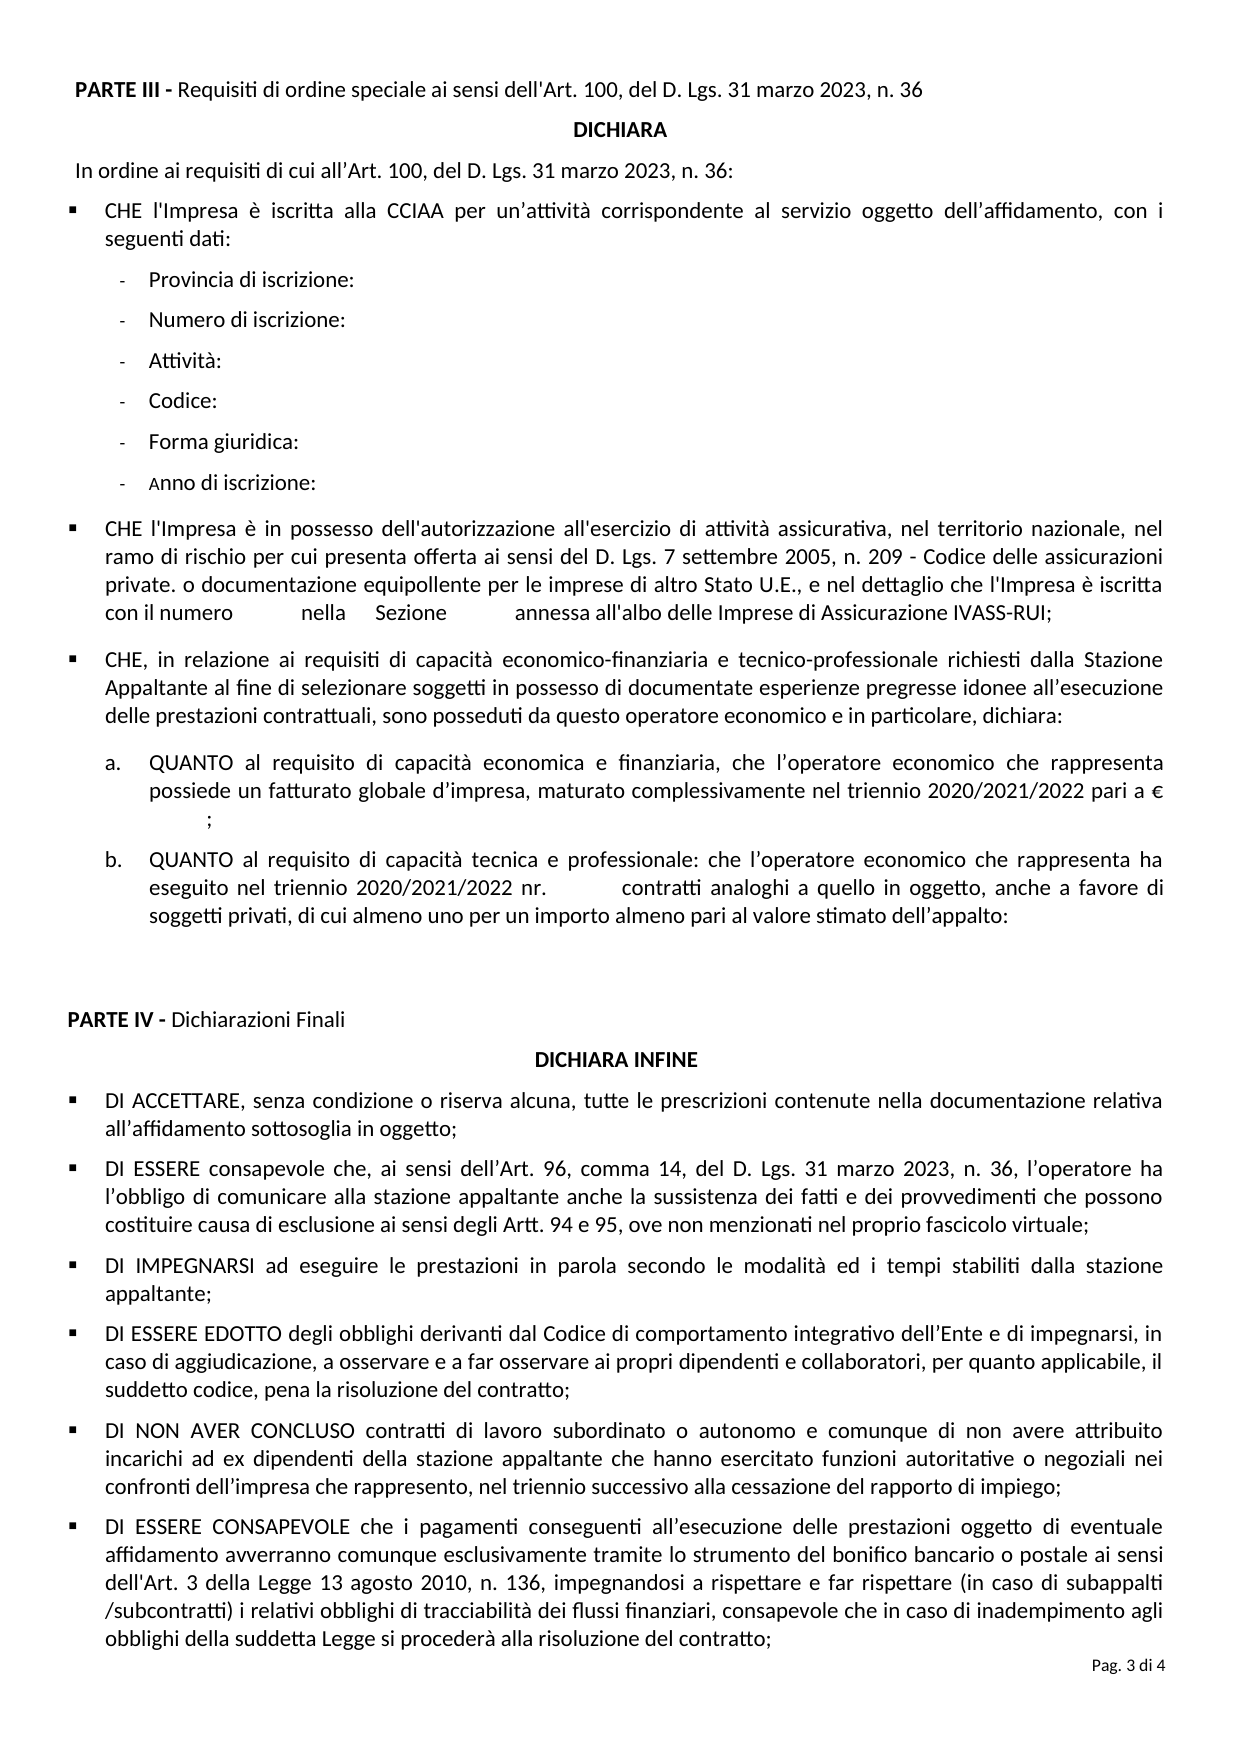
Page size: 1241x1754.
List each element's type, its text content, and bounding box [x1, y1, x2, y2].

list Codice: [119, 387, 1165, 415]
text DICHIARA INFINE [67, 1045, 1165, 1073]
list CHE, in relazione ai requisiti di capacità economico-finanziaria e tecnico-professionale richiesti dalla Stazione Appaltante al fine di selezionare soggetti in possesso di documentate esperienze pregresse idonee all’esecuzione delle prestazioni contrattuali, sono posseduti da questo operatore economico e in particolare, dichiara: [67, 645, 1165, 729]
list QUANTO al requisito di capacità tecnica e professionale: che l’operatore economico che rappresenta ha eseguito nel triennio 2020/2021/2022 nr. contratti analoghi a quello in oggetto, anche a favore di soggetti privati, di cui almeno uno per un importo almeno pari al valore stimato dell’appalto: [104, 845, 1165, 952]
text PARTE IV - Dichiarazioni Finali [67, 1005, 1165, 1033]
list Anno di iscrizione: [119, 468, 1165, 496]
text DICHIARA [75, 116, 1165, 143]
list Numero di iscrizione: [119, 306, 1165, 334]
text In ordine ai requisiti di cui all’Art. 100, del D. Lgs. 31 marzo 2023, n. 36: [75, 156, 1165, 184]
list DI IMPEGNARSI ad eseguire le prestazioni in parola secondo le modalità ed i tempi stabiliti dalla stazione appaltante; [67, 1251, 1165, 1307]
list QUANTO al requisito di capacità economica e finanziaria, che l’operatore economico che rappresenta possiede un fatturato globale d’impresa, maturato complessivamente nel triennio 2020/2021/2022 pari a € ; [104, 748, 1165, 832]
list CHE l'Impresa è in possesso dell'autorizzazione all'esercizio di attività assicurativa, nel territorio nazionale, nel ramo di rischio per cui presenta offerta ai sensi del D. Lgs. 7 settembre 2005, n. 209 - Codice delle assicurazioni private. o documentazione equipollente per le imprese di altro Stato U.E., e nel dettaglio che l'Impresa è iscritta con il numero nella Sezione annessa all'albo delle Imprese di Assicurazione IVASS-RUI; [67, 514, 1165, 627]
list Forma giuridica: [119, 427, 1165, 455]
list DI ESSERE CONSAPEVOLE che i pagamenti conseguenti all’esecuzione delle prestazioni oggetto di eventuale affidamento avverranno comunque esclusivamente tramite lo strumento del bonifico bancario o postale ai sensi dell'Art. 3 della Legge 13 agosto 2010, n. 136, impegnandosi a rispettare e far rispettare (in caso di subappalti /subcontratti) i relativi obblighi di tracciabilità dei flussi finanziari, consapevole che in caso di inadempimento agli obblighi della suddetta Legge si procederà alla risoluzione del contratto; [67, 1512, 1165, 1653]
list DI ACCETTARE, senza condizione o riserva alcuna, tutte le prescrizioni contenute nella documentazione relativa all’affidamento sottosoglia in oggetto; [67, 1086, 1165, 1142]
list DI NON AVER CONCLUSO contratti di lavoro subordinato o autonomo e comunque di non avere attribuito incarichi ad ex dipendenti della stazione appaltante che hanno esercitato funzioni autoritative o negoziali nei confronti dell’impresa che rappresento, nel triennio successivo alla cessazione del rapporto di impiego; [67, 1416, 1165, 1500]
list DI ESSERE EDOTTO degli obblighi derivanti dal Codice di comportamento integrativo dell’Ente e di impegnarsi, in caso di aggiudicazione, a osservare e a far osservare ai propri dipendenti e collaboratori, per quanto applicabile, il suddetto codice, pena la risoluzione del contratto; [67, 1319, 1165, 1403]
text PARTE III - Requisiti di ordine speciale ai sensi dell'Art. 100, del D. Lgs. 31 marzo 2023, n. 36 [75, 75, 1165, 103]
list Attività: [119, 346, 1165, 374]
list CHE l'Impresa è iscritta alla CCIAA per un’attività corrispondente al servizio oggetto dell’affidamento, con i seguenti dati: [67, 197, 1165, 253]
list DI ESSERE consapevole che, ai sensi dell’Art. 96, comma 14, del D. Lgs. 31 marzo 2023, n. 36, l’operatore ha l’obbligo di comunicare alla stazione appaltante anche la sussistenza dei fatti e dei provvedimenti che possono costituire causa di esclusione ai sensi degli Artt. 94 e 95, ove non menzionati nel proprio fascicolo virtuale; [67, 1154, 1165, 1238]
list Provincia di iscrizione: [119, 265, 1165, 293]
